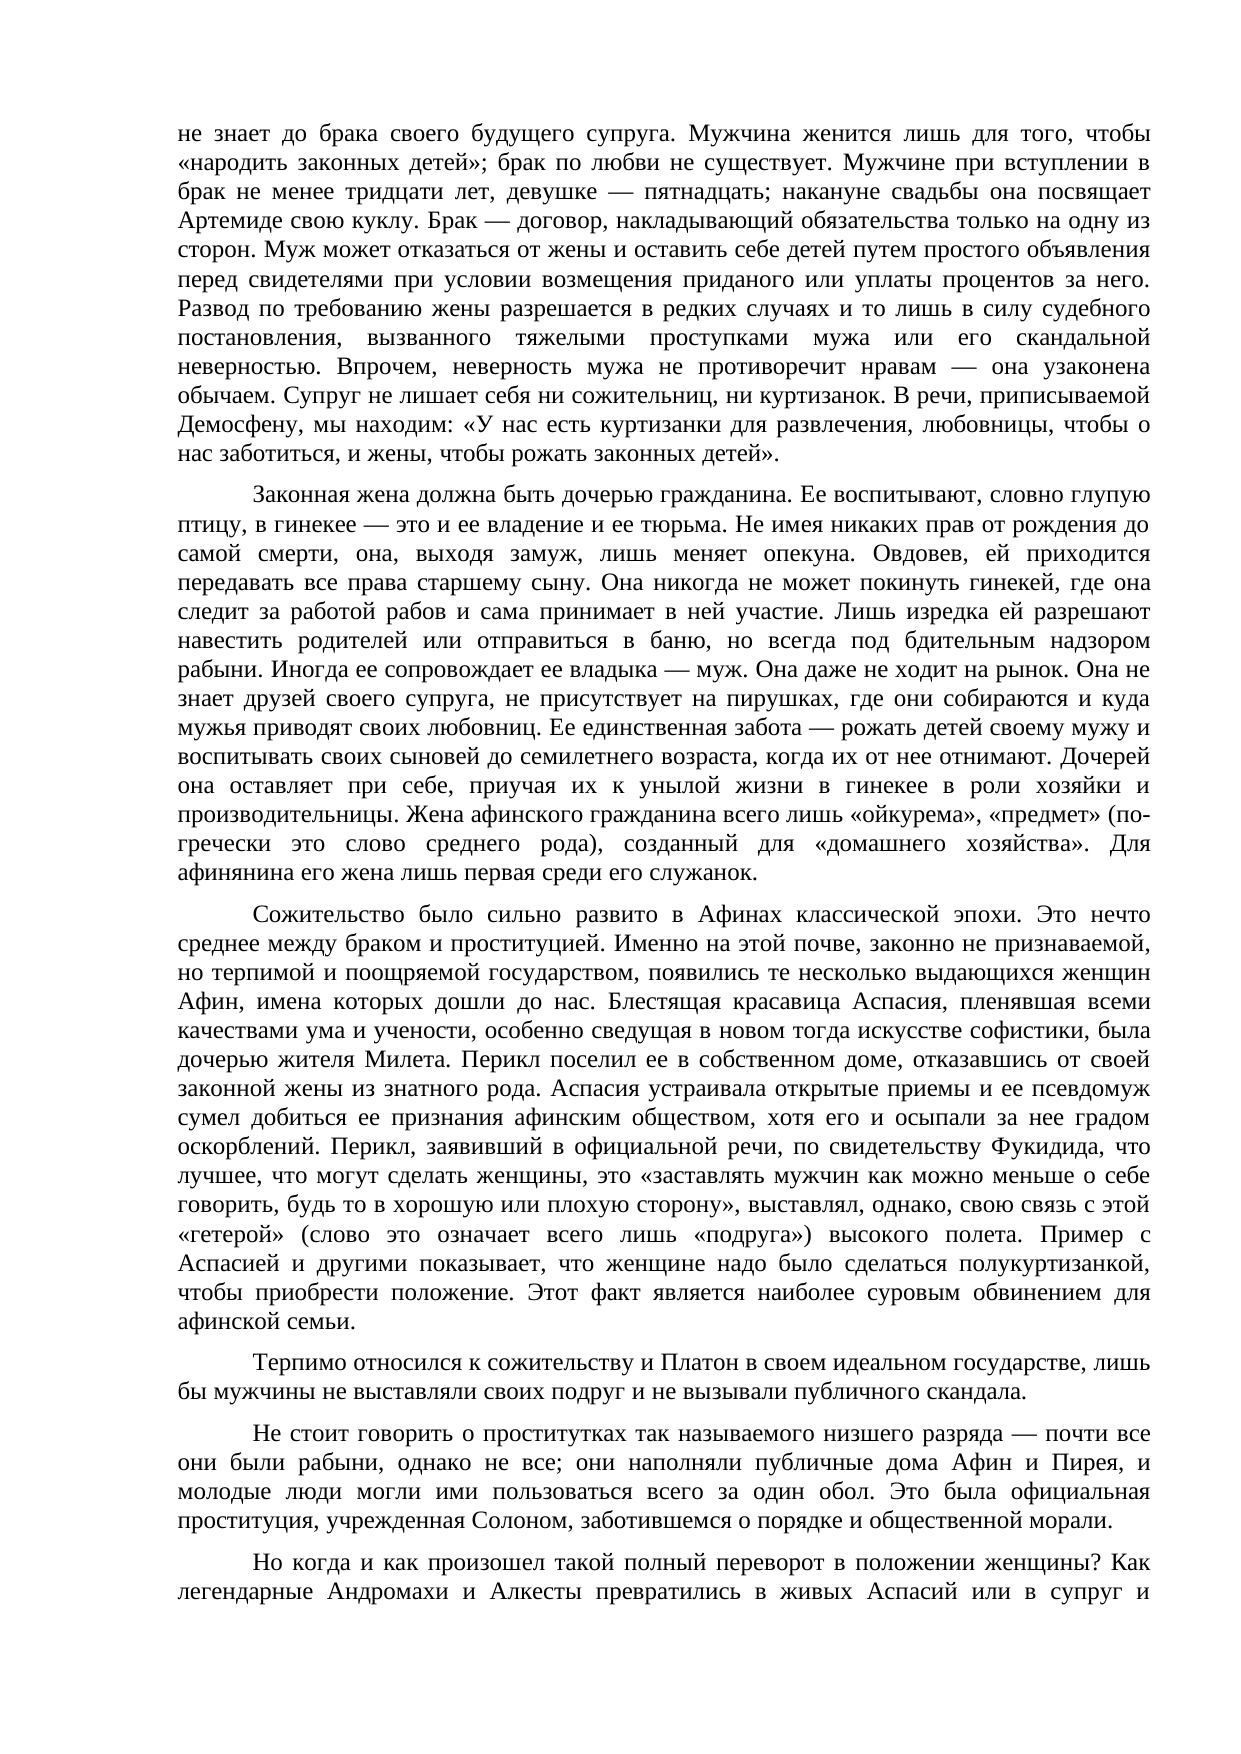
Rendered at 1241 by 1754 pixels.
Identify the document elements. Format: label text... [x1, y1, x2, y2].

text Сожительство было сильно развито в Афинах классической эпохи. Это нечто среднее между браком и проституцией. Именно на этой почве, законно не признаваемой, но терпимой и поощряемой государством, появились те несколько выдающихся женщин Афин, имена которых дошли до нас. Блестящая красавица Аспасия, пленявшая всеми качествами ума и учености, особенно сведущая в новом тогда искусстве софистики, была дочерью жителя Милета. Перикл поселил ее в собственном доме, отказавшись от своей законной жены из знатного рода. Аспасия устраивала открытые приемы и ее псевдомуж сумел добиться ее признания афинским обществом, хотя его и осыпали за нее градом оскорблений. Перикл, заявивший в официальной речи, по свидетельству Фукидида, что лучшее, что могут сделать женщины, это «заставлять мужчин как можно меньше о себе говорить, будь то в хорошую или плохую сторону», выставлял, однако, свою связь с этой «гетерой» (слово это означает всего лишь «подруга») высокого полета. Пример с Аспасией и другими показывает, что женщине надо было сделаться полукуртизанкой, чтобы приобрести положение. Этот факт является наиболее суровым обвинением для афинской семьи. [177, 899, 1152, 1335]
text Не стоит говорить о проститутках так называемого низшего разряда — почти все они были рабыни, однако не все; они наполняли публичные дома Афин и Пирея, и молодые люди могли ими пользоваться всего за один обол. Это была официальная проституция, учрежденная Солоном, заботившемся о порядке и общественной морали. [177, 1418, 1152, 1534]
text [177, 118, 1152, 467]
text Терпимо относился к сожительству и Платон в своем идеальном государстве, лишь бы мужчины не выставляли своих подруг и не вызывали публичного скандала. [177, 1347, 1152, 1405]
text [177, 1547, 1152, 1605]
text Законная жена должна быть дочерью гражданина. Ее воспитывают, словно глупую птицу, в гинекее — это и ее владение и ее тюрьма. Не имея никаких прав от рождения до самой смерти, она, выходя замуж, лишь меняет опекуна. Овдовев, ей приходится передавать все права старшему сыну. Она никогда не может покинуть гинекей, где она следит за работой рабов и сама принимает в ней участие. Лишь изредка ей разрешают навестить родителей или отправиться в баню, но всегда под бдительным надзором рабыни. Иногда ее сопровождает ее владыка — муж. Она даже не ходит на рынок. Она не знает друзей своего супруга, не присутствует на пирушках, где они собираются и куда мужья приводят своих любовниц. Ее единственная забота — рожать детей своему мужу и воспитывать своих сыновей до семилетнего возраста, когда их от нее отнимают. Дочерей она оставляет при себе, приучая их к унылой жизни в гинекее в роли хозяйки и производительницы. Жена афинского гражданина всего лишь «ойкурема», «предмет» (по-гречески это слово среднего рода), созданный для «домашнего хозяйства». Для афинянина его жена лишь первая среди его служанок. [177, 479, 1152, 886]
